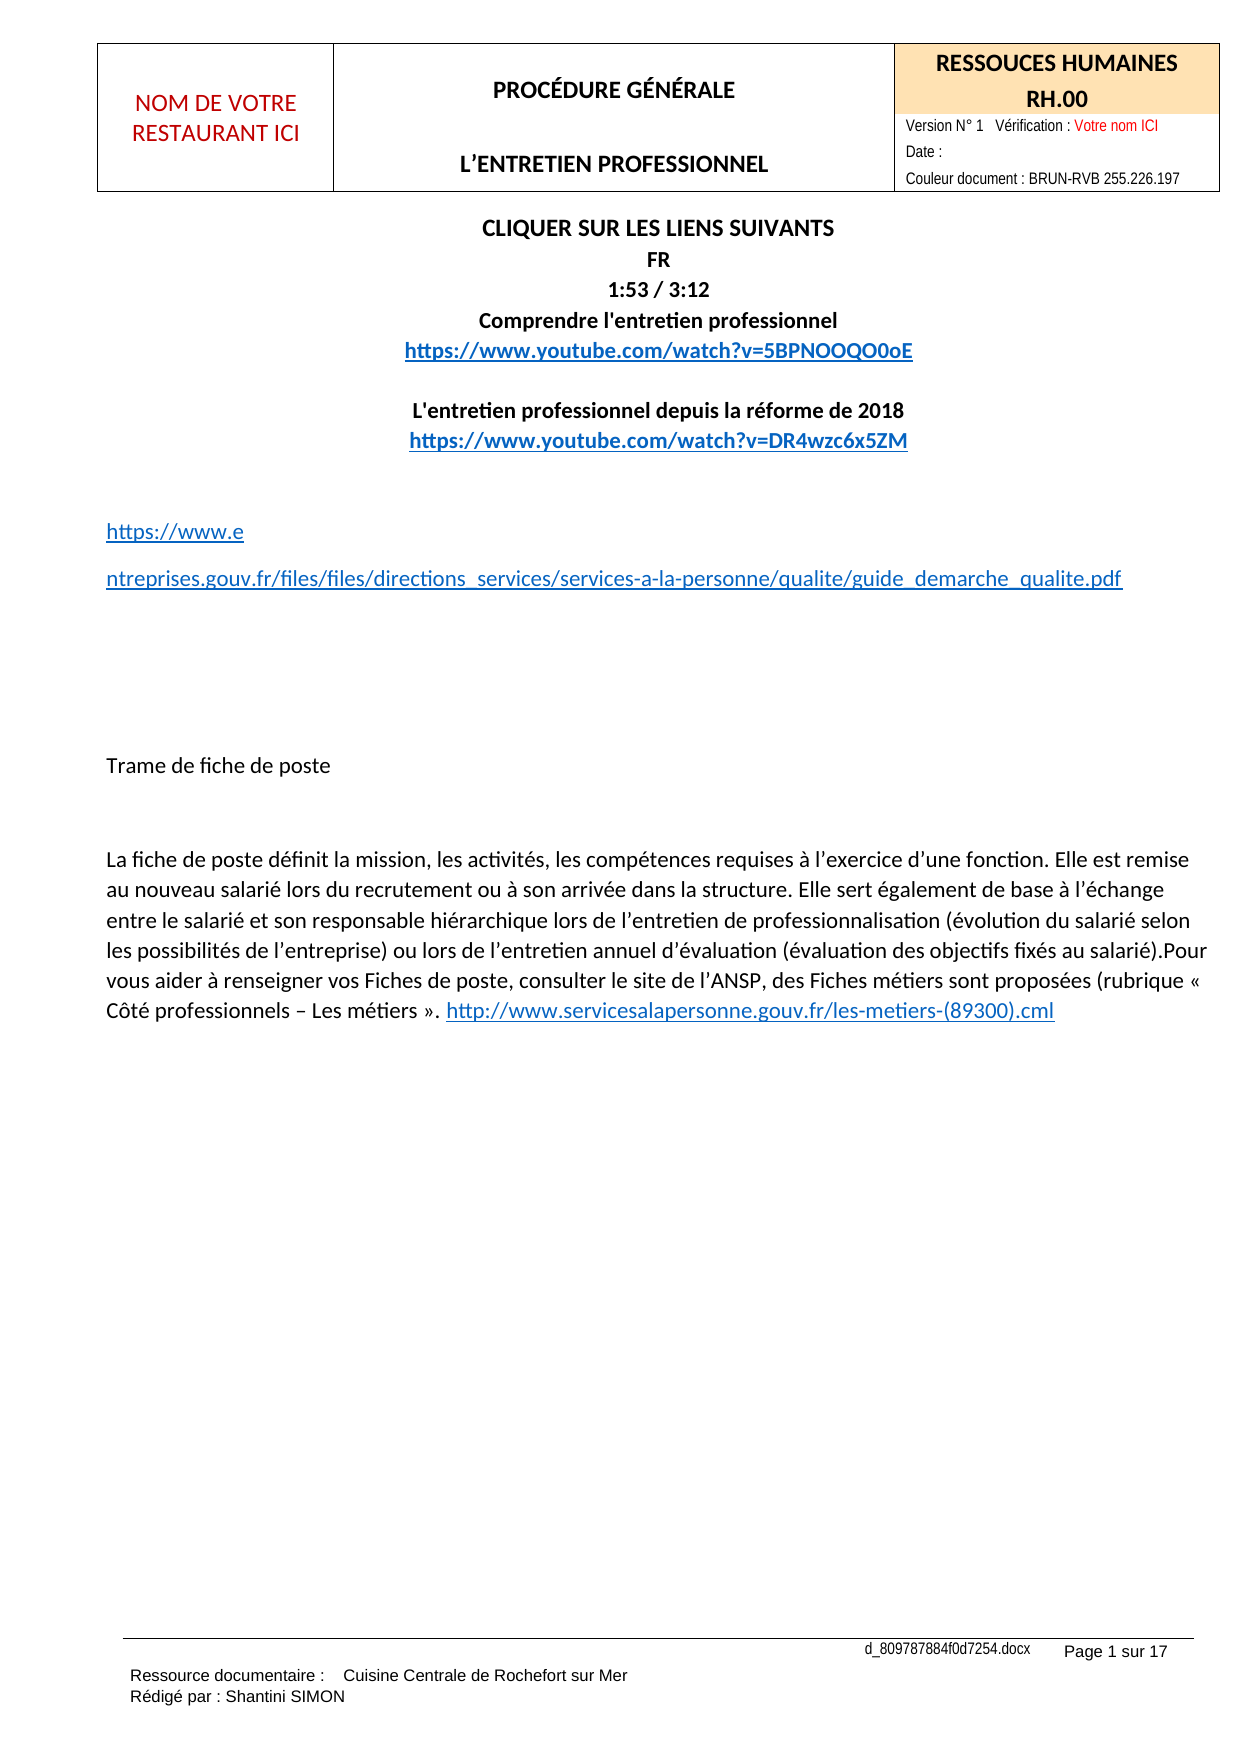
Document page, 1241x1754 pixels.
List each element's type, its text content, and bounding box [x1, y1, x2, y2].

text 1:53 / 3:12 [106, 276, 1211, 303]
text https://www.e [106, 517, 1211, 545]
text Trame de fiche de poste [106, 752, 1211, 779]
text Comprendre l'entretien professionnel [106, 306, 1211, 334]
text https://www.youtube.com/watch?v=5BPNOOQO0oE [106, 336, 1211, 364]
text FR [106, 245, 1211, 273]
text CLIQUER SUR LES LIENS SUIVANTS [106, 212, 1211, 243]
text ntreprises.gouv.fr/files/files/directions_services/services-a-la-personne/qualite/guide_demarche_qualite.pdf [106, 564, 1211, 592]
text La fiche de poste définit la mission, les activités, les compétences requises à l’exercice d’une fonction. Elle est remise au nouveau salarié lors du recrutement ou à son arrivée dans la structure. Elle sert également de base à l’échange entre le salarié et son responsable hiérarchique lors de l’entretien de professionnalisation (évolution du salarié selon les possibilités de l’entreprise) ou lors de l’entretien annuel d’évaluation (évaluation des objectifs fixés au salarié).Pour vous aider à renseigner vos Fiches de poste, consulter le site de l’ANSP, des Fiches métiers sont proposées (rubrique « Côté professionnels – Les métiers ». http://www.servicesalapersonne.gouv.fr/les-metiers-(89300).cml [106, 845, 1211, 1024]
text https://www.youtube.com/watch?v=DR4wzc6x5ZM [106, 427, 1211, 454]
text L'entretien professionnel depuis la réforme de 2018 [106, 396, 1211, 424]
